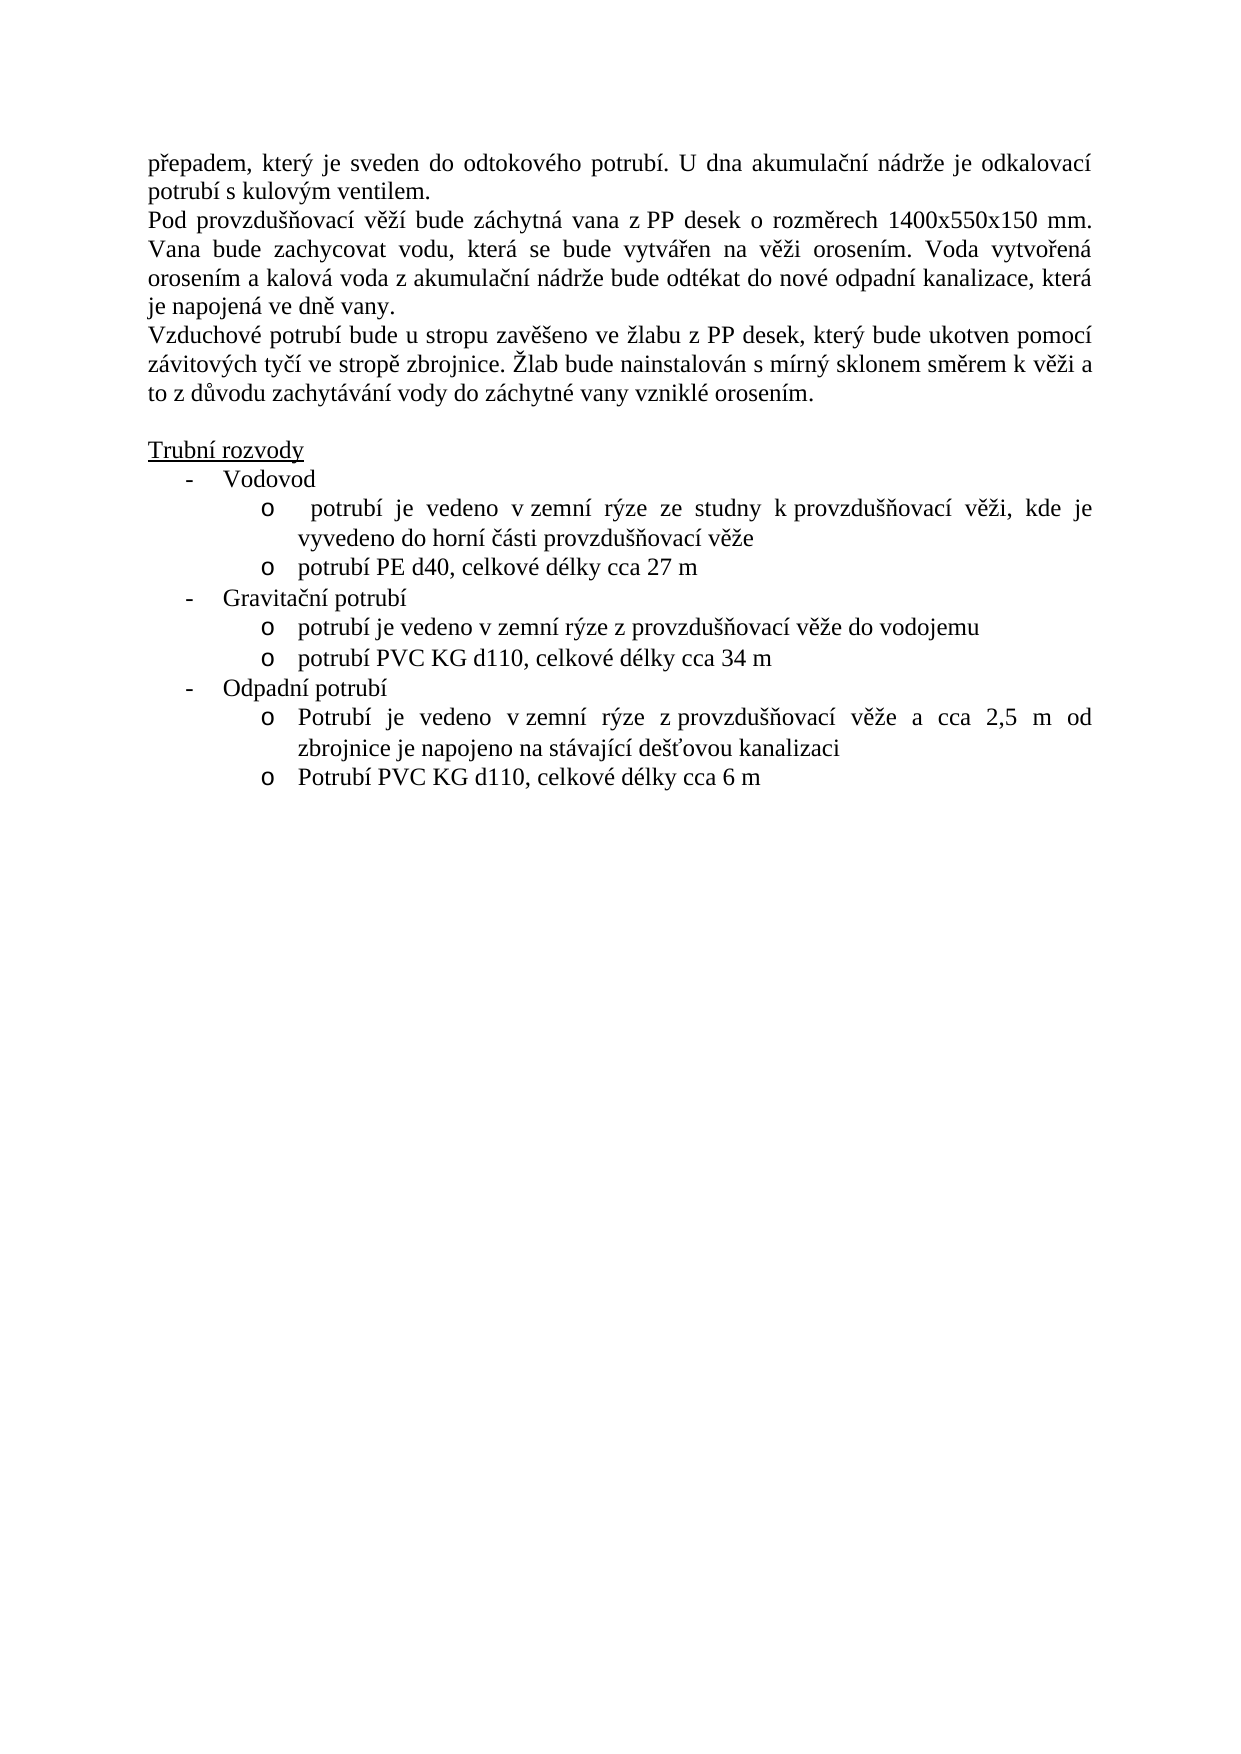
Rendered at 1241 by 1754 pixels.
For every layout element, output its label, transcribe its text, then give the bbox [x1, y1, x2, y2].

text Pod provzdušňovací věží bude záchytná vana z PP desek o rozměrech 1400x550x150 mm. Vana bude zachycovat vodu, která se bude vytvářen na věži orosením. Voda vytvořená orosením a kalová voda z akumulační nádrže bude odtékat do nové odpadní kanalizace, která je napojená ve dně vany. [148, 205, 1093, 320]
list potrubí je vedeno v zemní rýze z provzdušňovací věže do vodojemu [260, 612, 1093, 643]
text Vzduchové potrubí bude u stropu zavěšeno ve žlabu z PP desek, který bude ukotven pomocí závitových tyčí ve stropě zbrojnice. Žlab bude nainstalován s mírný sklonem směrem k věži a to z důvodu zachytávání vody do záchytné vany vzniklé orosením. [148, 320, 1093, 406]
list Potrubí PVC KG d110, celkové délky cca 6 m [260, 762, 1093, 793]
list potrubí je vedeno v zemní rýze ze studny k provzdušňovací věži, kde je vyvedeno do horní části provzdušňovací věže [260, 493, 1093, 552]
list potrubí PVC KG d110, celkové délky cca 34 m [260, 643, 1093, 673]
text Trubní rozvody [148, 435, 1093, 464]
list Gravitační potrubí [185, 583, 1093, 612]
list potrubí PE d40, celkové délky cca 27 m [260, 552, 1093, 583]
list Odpadní potrubí [185, 673, 1093, 702]
list Vodovod [185, 464, 1093, 493]
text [148, 148, 1093, 205]
list Potrubí je vedeno v zemní rýze z provzdušňovací věže a cca 2,5 m od zbrojnice je napojeno na stávající dešťovou kanalizaci [260, 702, 1093, 762]
